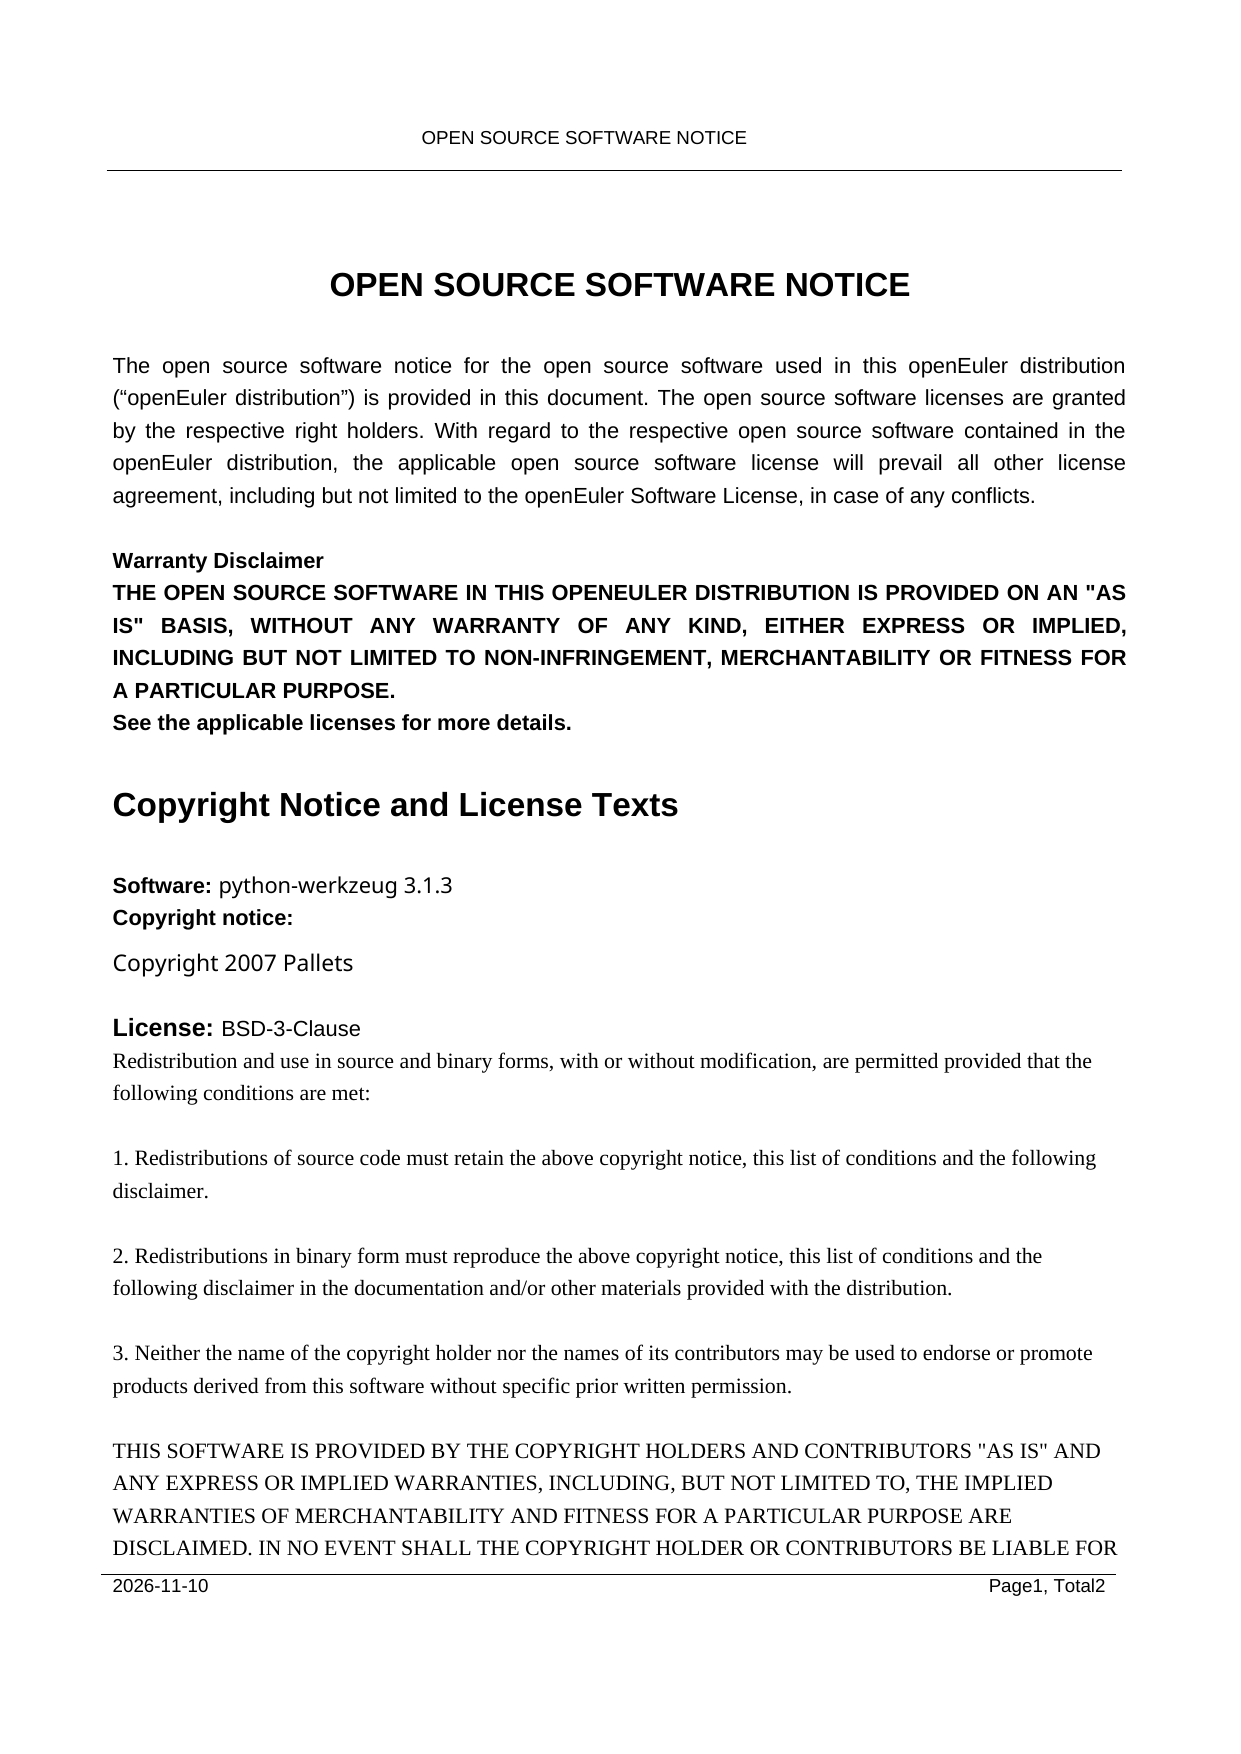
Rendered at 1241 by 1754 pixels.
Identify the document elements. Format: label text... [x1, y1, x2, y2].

title Software: python-werkzeug 3.1.3 [112, 869, 1128, 901]
text Copyright 2007 Pallets [112, 947, 1128, 1012]
text License: BSD-3-Clause [112, 1012, 1128, 1044]
text Copyright notice: [112, 901, 1128, 934]
text Warranty Disclaimer [112, 544, 1128, 576]
text THE OPEN SOURCE SOFTWARE IN THIS OPENEULER DISTRIBUTION IS PROVIDED ON AN "AS IS" BASIS, WITHOUT ANY WARRANTY OF ANY KIND, EITHER EXPRESS OR IMPLIED, INCLUDING BUT NOT LIMITED TO NON-INFRINGEMENT, MERCHANTABILITY OR FITNESS FOR A PARTICULAR PURPOSE. See the applicable licenses for more details. [112, 576, 1128, 739]
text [112, 1044, 1128, 1564]
text Copyright Notice and License Texts [112, 771, 1128, 836]
text OPEN SOURCE SOFTWARE NOTICE [112, 251, 1128, 316]
text The open source software notice for the open source software used in this openEuler distribution (“openEuler distribution”) is provided in this document. The open source software licenses are granted by the respective right holders. With regard to the respective open source software contained in the openEuler distribution, the applicable open source software license will prevail all other license agreement, including but not limited to the openEuler Software License, in case of any conflicts. [112, 349, 1128, 511]
